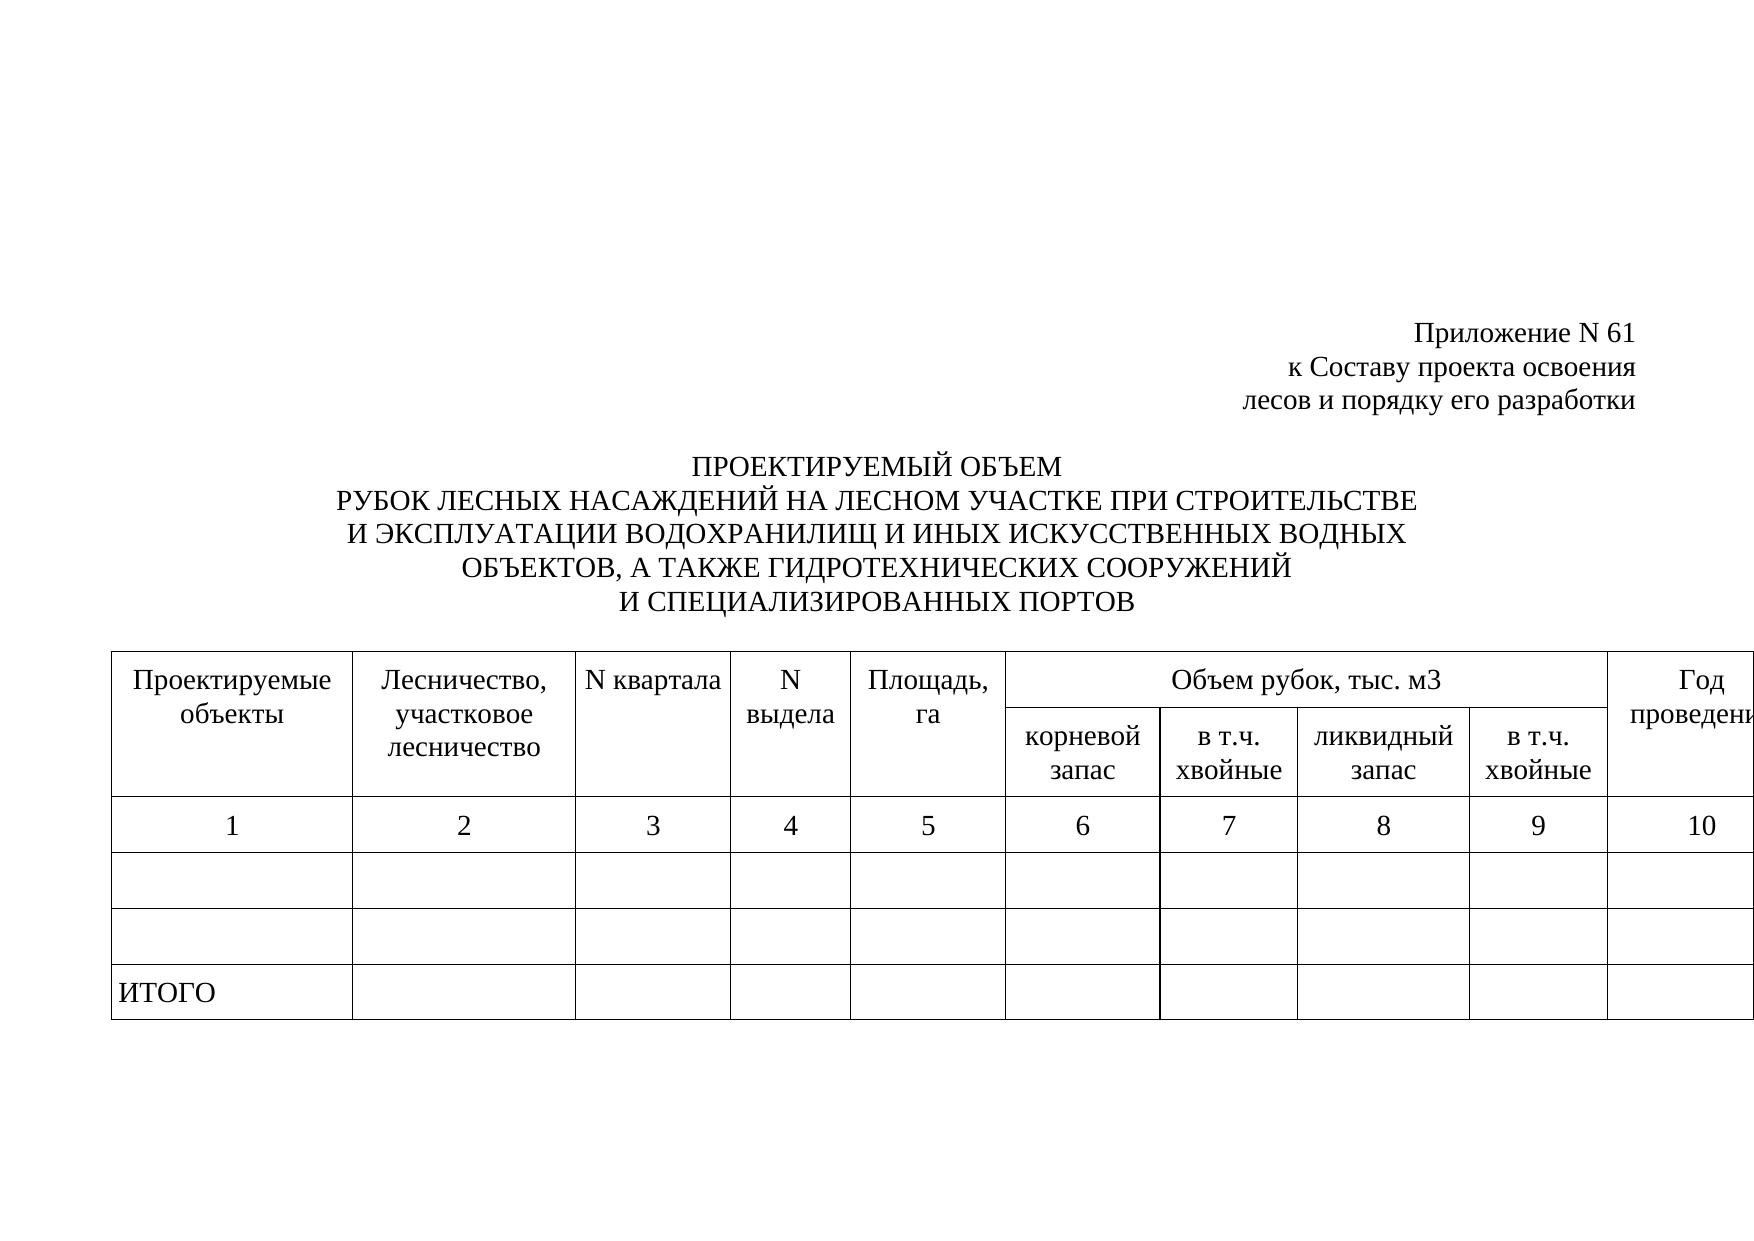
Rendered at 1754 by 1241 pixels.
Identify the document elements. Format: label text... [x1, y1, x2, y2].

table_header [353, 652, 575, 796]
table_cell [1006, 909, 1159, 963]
text ПРОЕКТИРУЕМЫЙ ОБЪЕМ [118, 449, 1636, 483]
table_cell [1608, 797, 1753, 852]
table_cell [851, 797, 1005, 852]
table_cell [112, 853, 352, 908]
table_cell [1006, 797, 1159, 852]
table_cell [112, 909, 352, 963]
text Приложение N 61 [118, 315, 1636, 349]
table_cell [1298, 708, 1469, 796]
text И СПЕЦИАЛИЗИРОВАННЫХ ПОРТОВ [118, 584, 1636, 617]
text РУБОК ЛЕСНЫХ НАСАЖДЕНИЙ НА ЛЕСНОМ УЧАСТКЕ ПРИ СТРОИТЕЛЬСТВЕ [118, 483, 1636, 517]
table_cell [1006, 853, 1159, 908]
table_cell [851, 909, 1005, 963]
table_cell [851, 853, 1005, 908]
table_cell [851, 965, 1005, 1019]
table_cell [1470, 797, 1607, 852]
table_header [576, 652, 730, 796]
text ОБЪЕКТОВ, А ТАКЖЕ ГИДРОТЕХНИЧЕСКИХ СООРУЖЕНИЙ [118, 550, 1636, 584]
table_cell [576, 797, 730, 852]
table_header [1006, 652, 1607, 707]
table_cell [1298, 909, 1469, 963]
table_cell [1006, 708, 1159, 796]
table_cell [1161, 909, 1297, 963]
text к Составу проекта освоения [118, 349, 1636, 382]
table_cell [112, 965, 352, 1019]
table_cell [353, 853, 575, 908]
text лесов и порядку его разработки [118, 382, 1636, 416]
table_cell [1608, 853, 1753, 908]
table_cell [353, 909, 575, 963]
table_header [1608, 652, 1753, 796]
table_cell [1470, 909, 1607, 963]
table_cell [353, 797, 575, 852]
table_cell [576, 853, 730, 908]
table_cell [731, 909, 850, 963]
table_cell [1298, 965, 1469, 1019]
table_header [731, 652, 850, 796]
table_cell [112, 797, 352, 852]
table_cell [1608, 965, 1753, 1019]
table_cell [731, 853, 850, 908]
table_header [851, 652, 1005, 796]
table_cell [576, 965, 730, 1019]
text И ЭКСПЛУАТАЦИИ ВОДОХРАНИЛИЩ И ИНЫХ ИСКУССТВЕННЫХ ВОДНЫХ [118, 517, 1636, 550]
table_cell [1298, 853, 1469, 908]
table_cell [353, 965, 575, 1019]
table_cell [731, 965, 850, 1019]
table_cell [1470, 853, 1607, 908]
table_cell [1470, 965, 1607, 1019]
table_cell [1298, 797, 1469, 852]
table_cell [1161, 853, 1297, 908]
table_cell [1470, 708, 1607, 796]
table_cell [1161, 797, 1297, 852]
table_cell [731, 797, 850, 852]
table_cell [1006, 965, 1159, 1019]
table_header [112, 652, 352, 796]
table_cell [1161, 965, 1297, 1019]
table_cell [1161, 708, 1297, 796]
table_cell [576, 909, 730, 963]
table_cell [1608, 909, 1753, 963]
